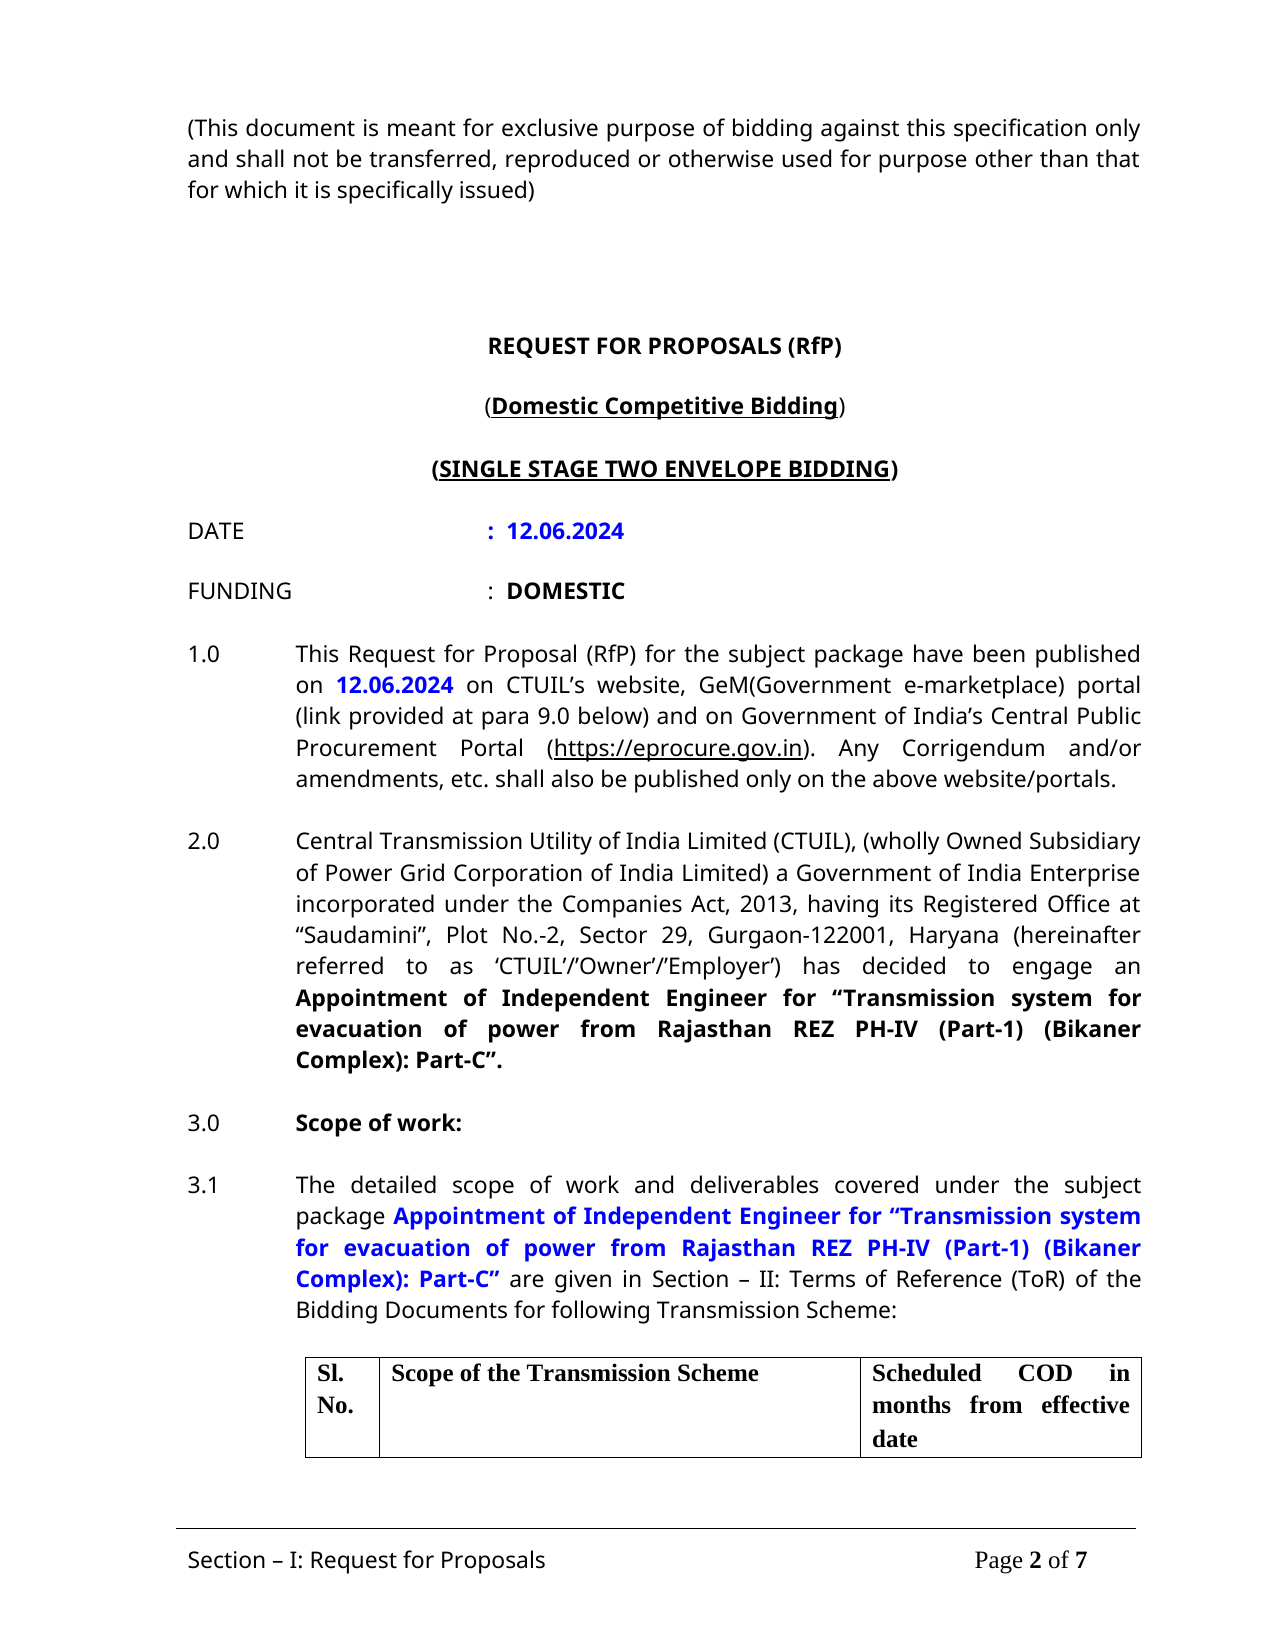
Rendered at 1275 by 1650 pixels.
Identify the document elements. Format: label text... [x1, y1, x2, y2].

text DATE : 12.06.2024 [187, 515, 1142, 547]
text (SINGLE STAGE TWO ENVELOPE BIDDING) [187, 453, 1142, 484]
list Scope of work: [187, 1107, 1142, 1138]
text REQUEST FOR PROPOSALS (RfP) [187, 330, 1142, 362]
text 3.1 The detailed scope of work and deliverables covered under the subject package Appointment of Independent Engineer for “Transmission system for evacuation of power from Rajasthan REZ PH-IV (Part-1) (Bikaner Complex): Part-C” are given in Section – II: Terms of Reference (ToR) of the Bidding Documents for following Transmission Scheme: [187, 1169, 1142, 1325]
table_header Scheduled COD in months from effective date [861, 1358, 1141, 1457]
table_header Scope of the Transmission Scheme [380, 1358, 860, 1457]
list Central Transmission Utility of India Limited (CTUIL), (wholly Owned Subsidiary of Power Grid Corporation of India Limited) a Government of India Enterprise incorporated under the Companies Act, 2013, having its Registered Office at “Saudamini”, Plot No.-2, Sector 29, Gurgaon-122001, Haryana (hereinafter referred to as ‘CTUIL’/’Owner’/’Employer’) has decided to engage an Appointment of Independent Engineer for “Transmission system for evacuation of power from Rajasthan REZ PH-IV (Part-1) (Bikaner Complex): Part-C”. [187, 825, 1142, 1075]
table_header Sl. No. [306, 1358, 379, 1457]
text FUNDING : DOMESTIC [187, 575, 1142, 607]
text (This document is meant for exclusive purpose of bidding against this specification only and shall not be transferred, reproduced or otherwise used for purpose other than that for which it is specifically issued) [187, 112, 1142, 205]
list This Request for Proposal (RfP) for the subject package have been published on 12.06.2024 on CTUIL’s website, GeM(Government e-marketplace) portal (link provided at para 9.0 below) and on Government of India’s Central Public Procurement Portal (https://eprocure.gov.in). Any Corrigendum and/or amendments, etc. shall also be published only on the above website/portals. [187, 638, 1142, 794]
text (Domestic Competitive Bidding) [187, 390, 1142, 422]
